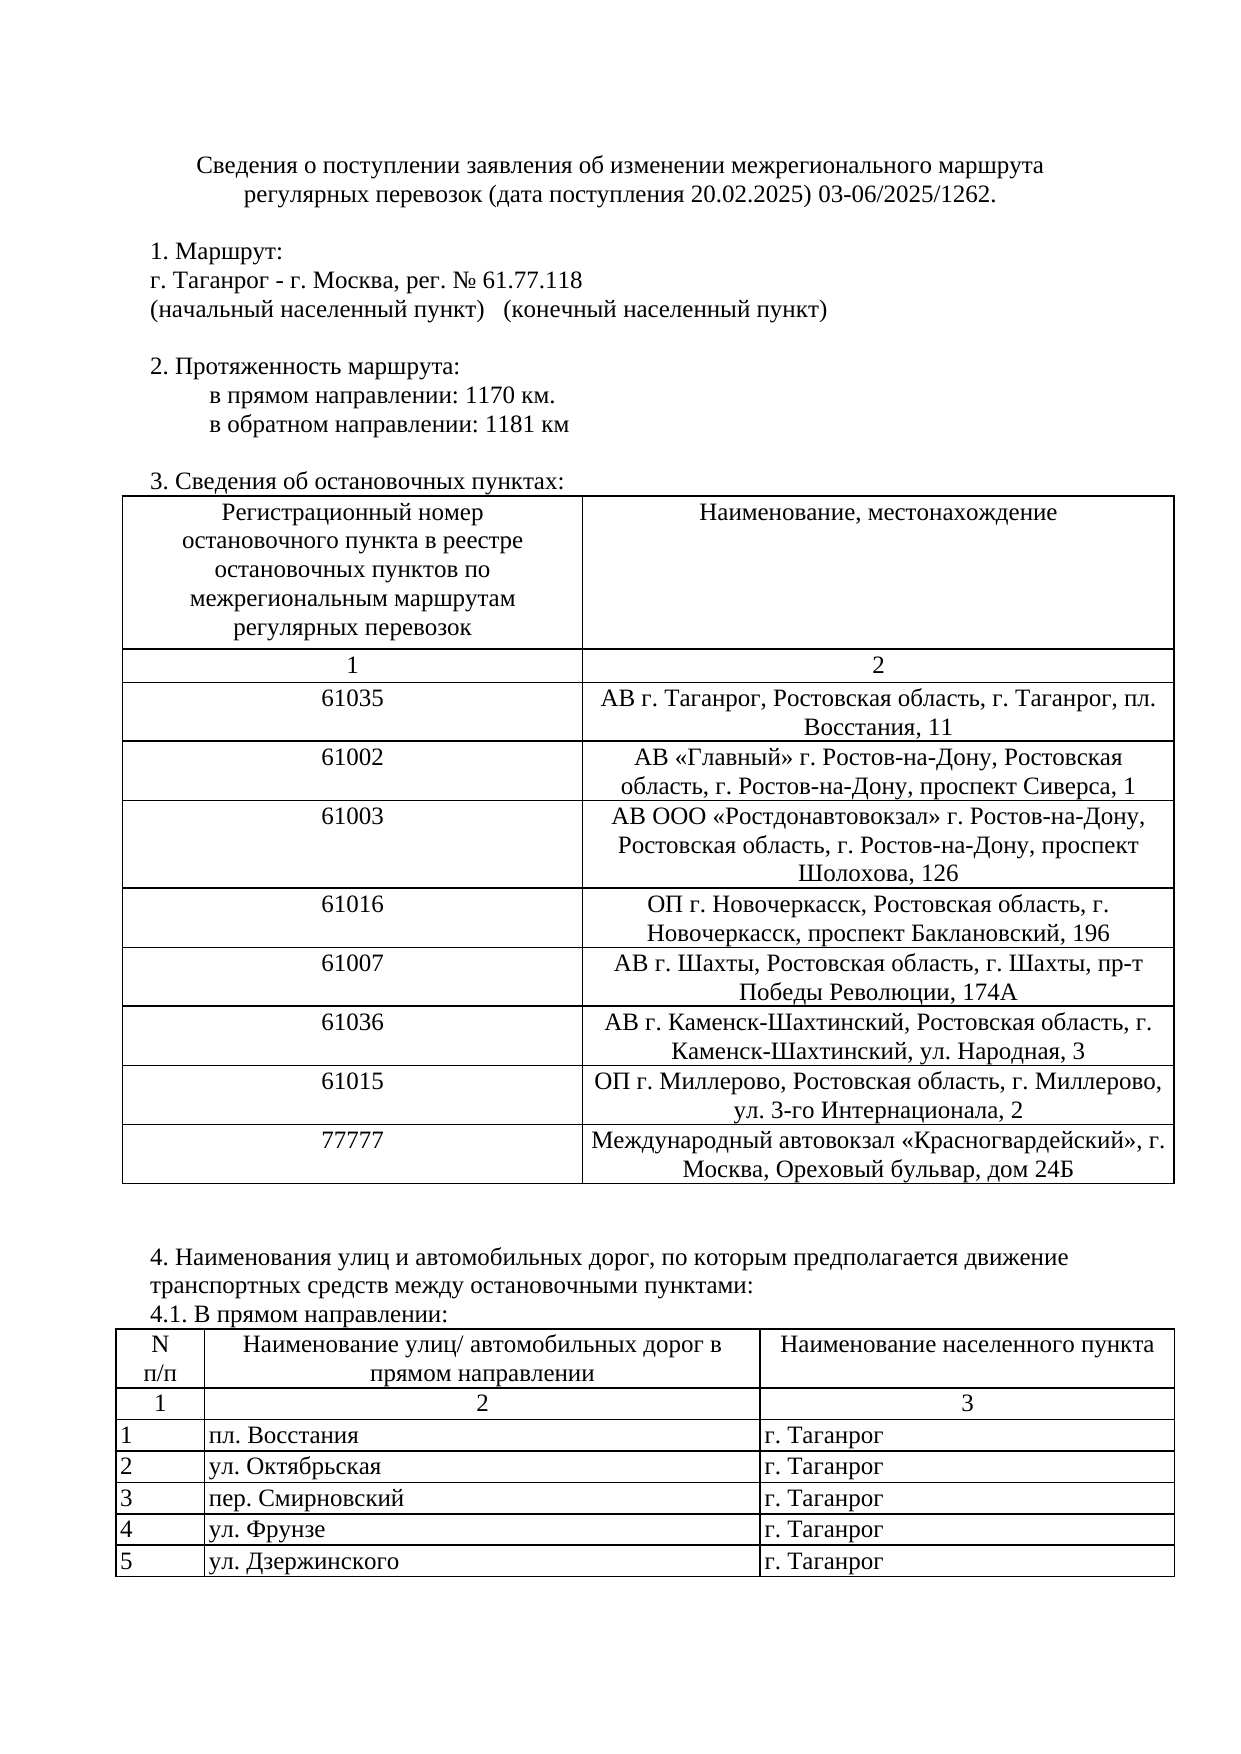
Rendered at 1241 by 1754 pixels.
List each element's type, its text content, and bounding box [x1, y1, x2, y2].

table_cell 1 [117, 1389, 204, 1418]
table_cell 61036 [123, 1007, 582, 1064]
table_cell 3 [117, 1483, 204, 1513]
text 4.1. В прямом направлении: [150, 1299, 1090, 1328]
table_cell ул. Дзержинского [205, 1546, 759, 1576]
text 1. Маршрут: [150, 236, 1090, 265]
table_cell 61007 [123, 948, 582, 1005]
table_cell г. Таганрог [761, 1546, 1174, 1576]
table_cell 77777 [123, 1125, 582, 1183]
table_cell ОП г. Новочеркасск, Ростовская область, г. Новочеркасск, проспект Баклановский, 196 [583, 889, 1173, 946]
table_cell 2 [583, 650, 1173, 681]
text (начальный населенный пункт) (конечный населенный пункт) [150, 294, 1090, 322]
table_cell ОП г. Миллерово, Ростовская область, г. Миллерово, ул. 3-го Интернационала, 2 [583, 1066, 1173, 1123]
table_cell 1 [123, 650, 582, 681]
table_cell АВ г. Каменск-Шахтинский, Ростовская область, г. Каменск-Шахтинский, ул. Народная, 3 [583, 1007, 1173, 1064]
table_cell 61003 [123, 801, 582, 887]
table_header Наименование улиц/ автомобильных дорог в прямом направлении [205, 1330, 759, 1387]
table_cell пл. Восстания [205, 1420, 759, 1450]
table_cell г. Таганрог [761, 1420, 1174, 1450]
table_cell 61002 [123, 742, 582, 799]
table_cell 3 [761, 1389, 1174, 1418]
table_cell 5 [117, 1546, 204, 1576]
table_cell ул. Октябрьская [205, 1452, 759, 1481]
table_cell 1 [117, 1420, 204, 1450]
table_cell 2 [117, 1452, 204, 1481]
table_cell ул. Фрунзе [205, 1515, 759, 1544]
text в обратном направлении: 1181 км [150, 409, 1090, 437]
table_cell 2 [205, 1389, 759, 1418]
table_cell г. Таганрог [761, 1515, 1174, 1544]
text 4. Наименования улиц и автомобильных дорог, по которым предполагается движение транспортных средств между остановочными пунктами: [150, 1242, 1090, 1299]
text 2. Протяженность маршрута: [150, 351, 1090, 380]
table_cell АВ г. Шахты, Ростовская область, г. Шахты, пр-т Победы Революции, 174А [583, 948, 1173, 1005]
text 3. Сведения об остановочных пунктах: [150, 466, 1090, 495]
table_header Наименование населенного пункта [761, 1330, 1174, 1387]
table_header Наименование, местонахождение [583, 497, 1173, 648]
text в прямом направлении: 1170 км. [150, 380, 1090, 409]
table_header N п/п [117, 1330, 204, 1387]
table_cell 4 [117, 1515, 204, 1544]
table_cell пер. Смирновский [205, 1483, 759, 1513]
text Сведения о поступлении заявления об изменении межрегионального маршрута регулярных перевозок (дата поступления 20.02.2025) 03-06/2025/1262. [150, 150, 1090, 207]
table_cell г. Таганрог [761, 1452, 1174, 1481]
table_cell АВ г. Таганрог, Ростовская область, г. Таганрог, пл. Восстания, 11 [583, 683, 1173, 740]
table_cell 61015 [123, 1066, 582, 1123]
table_header Регистрационный номер остановочного пункта в реестре остановочных пунктов по межрегиональным маршрутам регулярных перевозок [123, 497, 582, 648]
table_cell АВ «Главный» г. Ростов-на-Дону, Ростовская область, г. Ростов-на-Дону, проспект Сиверса, 1 [583, 742, 1173, 799]
table_cell Международный автовокзал «Красногвардейский», г. Москва, Ореховый бульвар, дом 24Б [583, 1125, 1173, 1183]
table_cell 61016 [123, 889, 582, 946]
table_cell 61035 [123, 683, 582, 740]
text г. Таганрог - г. Москва, рег. № 61.77.118 [150, 265, 1090, 294]
table_cell г. Таганрог [761, 1483, 1174, 1513]
table_cell АВ ООО «Ростдонавтовокзал» г. Ростов-на-Дону, Ростовская область, г. Ростов-на-Дону, проспект Шолохова, 126 [583, 801, 1173, 887]
